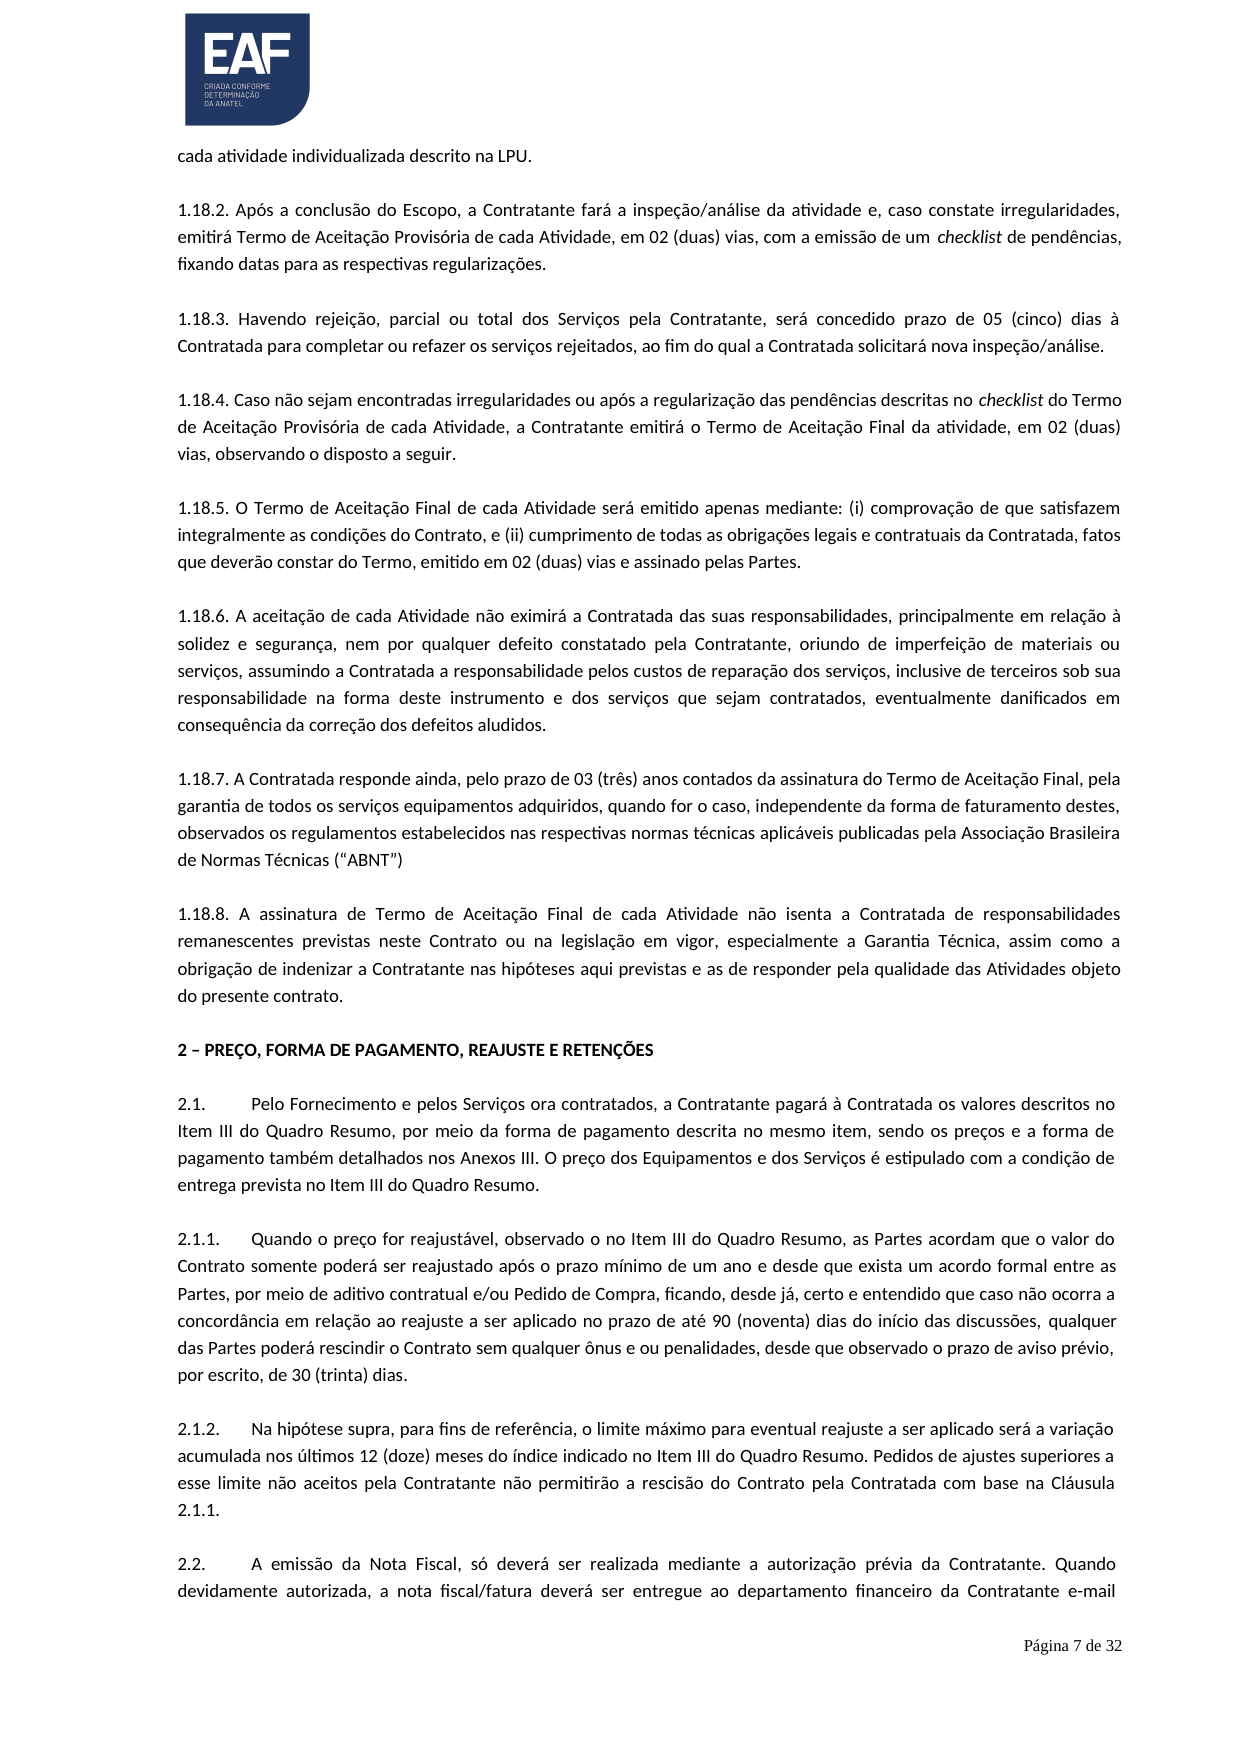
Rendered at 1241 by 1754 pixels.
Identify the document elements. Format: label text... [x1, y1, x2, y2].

text 2.1.2. Na hipótese supra, para fins de referência, o limite máximo para eventual reajuste a ser aplicado será a variação acumulada nos últimos 12 (doze) meses do índice indicado no Item III do Quadro Resumo. Pedidos de ajustes superiores a esse limite não aceitos pela Contratante não permitirão a rescisão do Contrato pela Contratada com base na Cláusula 2.1.1. [177, 1413, 1117, 1521]
text 2.1.1. Quando o preço for reajustável, observado o no Item III do Quadro Resumo, as Partes acordam que o valor do Contrato somente poderá ser reajustado após o prazo mínimo de um ano e desde que exista um acordo formal entre as Partes, por meio de aditivo contratual e/ou Pedido de Compra, ficando, desde já, certo e entendido que caso não ocorra a concordância em relação ao reajuste a ser aplicado no prazo de até 90 (noventa) dias do início das discussões, qualquer das Partes poderá rescindir o Contrato sem qualquer ônus e ou penalidades, desde que observado o prazo de aviso prévio, por escrito, de 30 (trinta) dias. [177, 1223, 1117, 1386]
text 1.18.5. O Termo de Aceitação Final de cada Atividade será emitido apenas mediante: (i) comprovação de que satisfazem integralmente as condições do Contrato, e (ii) cumprimento de todas as obrigações legais e contratuais da Contratada, fatos que deverão constar do Termo, emitido em 02 (duas) vias e assinado pelas Partes. [177, 492, 1122, 573]
picture [177, 0, 318, 140]
text 1.18.2. Após a conclusão do Escopo, a Contratante fará a inspeção/análise da atividade e, caso constate irregularidades, emitirá Termo de Aceitação Provisória de cada Atividade, em 02 (duas) vias, com a emissão de um checklist de pendências, fixando datas para as respectivas regularizações. [177, 194, 1122, 275]
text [177, 1548, 1117, 1602]
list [177, 140, 1122, 167]
text 1.18.6. A aceitação de cada Atividade não eximirá a Contratada das suas responsabilidades, principalmente em relação à solidez e segurança, nem por qualquer defeito constatado pela Contratante, oriundo de imperfeição de materiais ou serviços, assumindo a Contratada a responsabilidade pelos custos de reparação dos serviços, inclusive de terceiros sob sua responsabilidade na forma deste instrumento e dos serviços que sejam contratados, eventualmente danificados em consequência da correção dos defeitos aludidos. [177, 600, 1122, 736]
text 1.18.4. Caso não sejam encontradas irregularidades ou após a regularização das pendências descritas no checklist do Termo de Aceitação Provisória de cada Atividade, a Contratante emitirá o Termo de Aceitação Final da atividade, em 02 (duas) vias, observando o disposto a seguir. [177, 384, 1122, 465]
text 1.18.7. A Contratada responde ainda, pelo prazo de 03 (três) anos contados da assinatura do Termo de Aceitação Final, pela garantia de todos os serviços equipamentos adquiridos, quando for o caso, independente da forma de faturamento destes, observados os regulamentos estabelecidos nas respectivas normas técnicas aplicáveis publicadas pela Associação Brasileira de Normas Técnicas (“ABNT”) [177, 763, 1122, 871]
text 1.18.3. Havendo rejeição, parcial ou total dos Serviços pela Contratante, será concedido prazo de 05 (cinco) dias à Contratada para completar ou refazer os serviços rejeitados, ao fim do qual a Contratada solicitará nova inspeção/análise. [177, 302, 1122, 357]
text 2.1. Pelo Fornecimento e pelos Serviços ora contratados, a Contratante pagará à Contratada os valores descritos no Item III do Quadro Resumo, por meio da forma de pagamento descrita no mesmo item, sendo os preços e a forma de pagamento também detalhados nos Anexos III. O preço dos Equipamentos e dos Serviços é estipulado com a condição de entrega prevista no Item III do Quadro Resumo. [177, 1088, 1117, 1196]
text 1.18.8. A assinatura de Termo de Aceitação Final de cada Atividade não isenta a Contratada de responsabilidades remanescentes previstas neste Contrato ou na legislação em vigor, especialmente a Garantia Técnica, assim como a obrigação de indenizar a Contratante nas hipóteses aqui previstas e as de responder pela qualidade das Atividades objeto do presente contrato. [177, 898, 1122, 1007]
text 2 – PREÇO, FORMA DE PAGAMENTO, REAJUSTE E RETENÇÕES [177, 1034, 1117, 1061]
